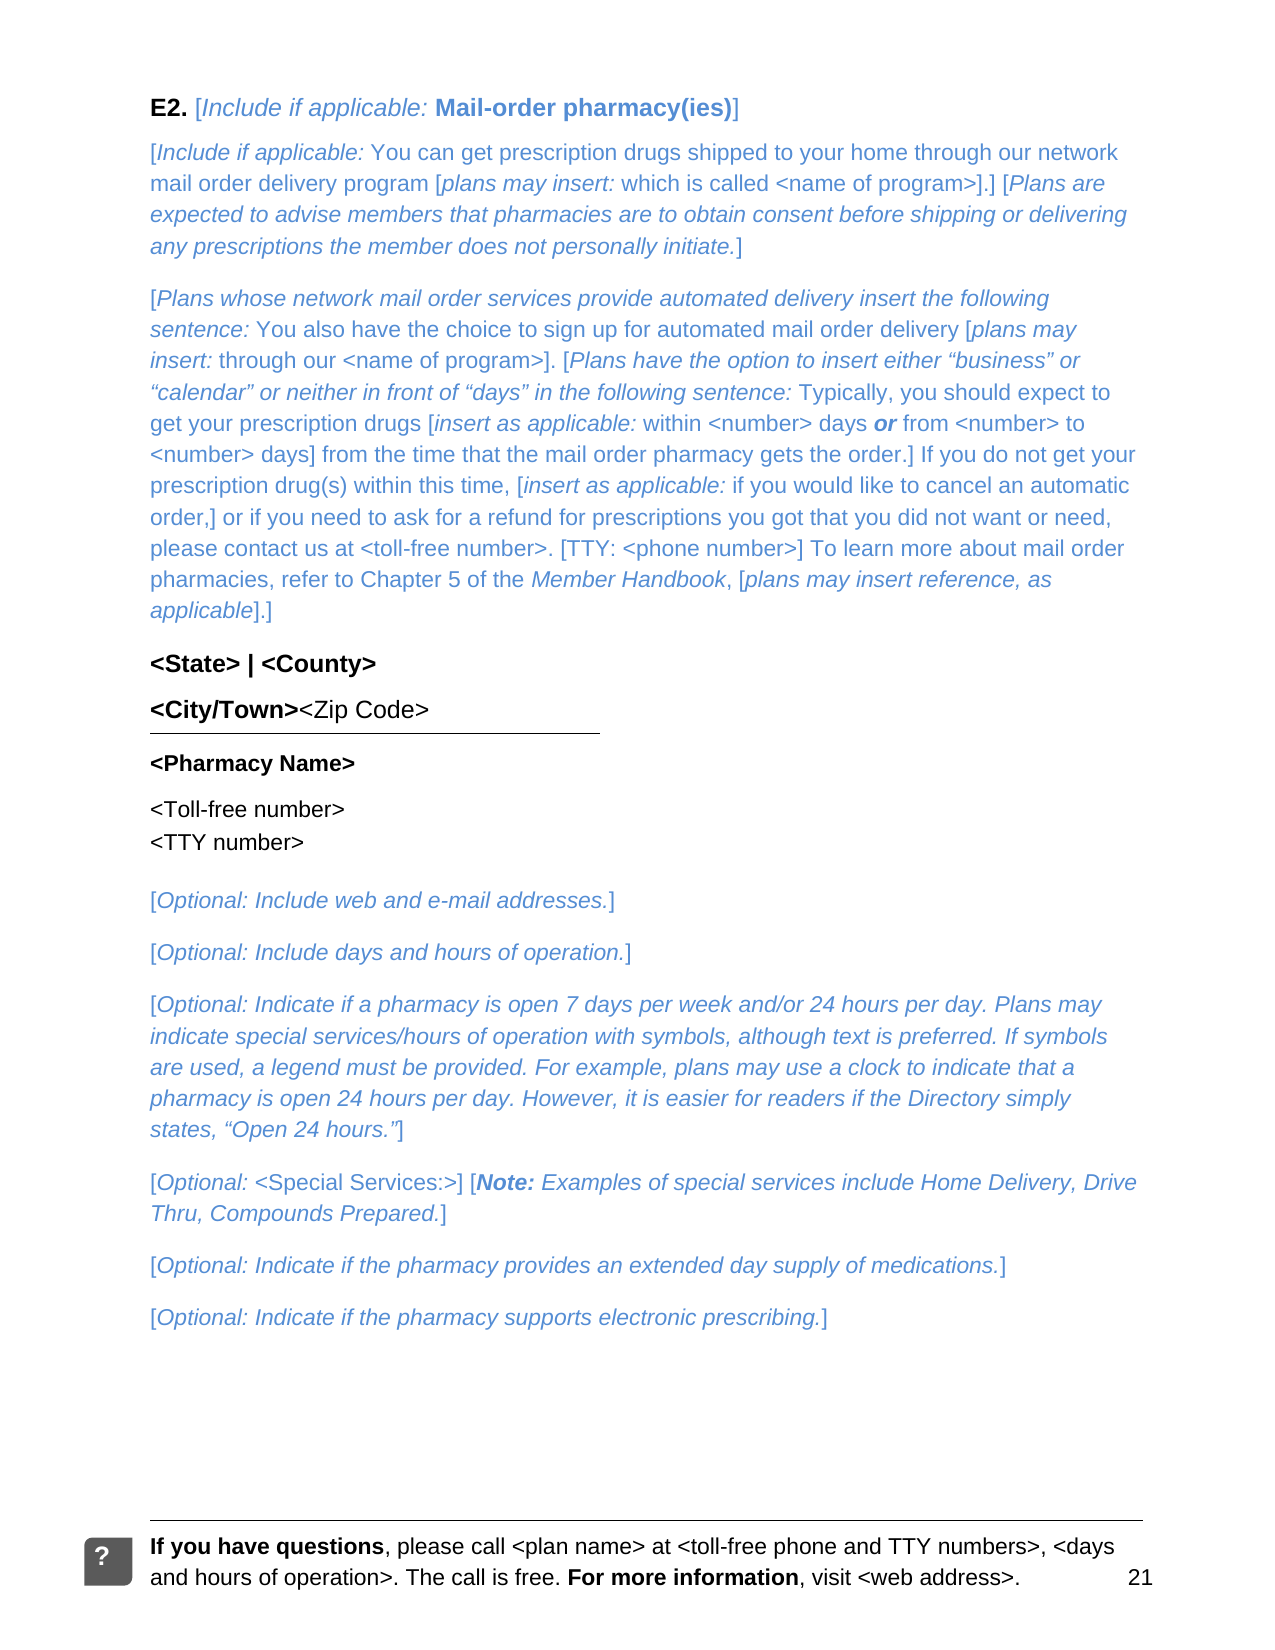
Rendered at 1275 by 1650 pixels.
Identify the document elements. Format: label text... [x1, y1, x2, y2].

text [Optional: <Special Services:>] [Note: Examples of special services include Home Delivery, Drive Thru, Compounds Prepared.] [150, 1165, 1143, 1227]
text [Optional: Include days and hours of operation.] [150, 936, 1143, 967]
text [Include if applicable: You can get prescription drugs shipped to your home through our network mail order delivery program [plans may insert: which is called <name of program>].] [Plans are expected to advise members that pharmacies are to obtain consent before shipping or delivering any prescriptions the member does not personally initiate.] [150, 135, 1143, 260]
text [Plans whose network mail order services provide automated delivery insert the following sentence: You also have the choice to sign up for automated mail order delivery [plans may insert: through our <name of program>]. [Plans have the option to insert either “business” or “calendar” or neither in front of “days” in the following sentence: Typically, you should expect to get your prescription drugs [insert as applicable: within <number> days or from <number> to <number> days] from the time that the mail order pharmacy gets the order.] If you do not get your prescription drug(s) within this time, [insert as applicable: if you would like to cancel an automatic order,] or if you need to ask for a refund for prescriptions you got that you did not want or need, please contact us at <toll-free number>. [TTY: <phone number>] To learn more about mail order pharmacies, refer to Chapter 5 of the Member Handbook, [plans may insert reference, as applicable].] [150, 281, 1143, 625]
text <Toll-free number> <TTY number> [150, 791, 1143, 857]
text <State> | <County> [150, 646, 1143, 679]
text [Optional: Indicate if a pharmacy is open 7 days per week and/or 24 hours per day. Plans may indicate special services/hours of operation with symbols, although text is preferred. If symbols are used, a legend must be provided. For example, plans may use a clock to indicate that a pharmacy is open 24 hours per day. However, it is easier for readers if the Directory simply states, “Open 24 hours.”] [150, 988, 1143, 1144]
text [Optional: Indicate if the pharmacy supports electronic prescribing.] [150, 1300, 1143, 1332]
subtitle E2. [Include if applicable: Mail-order pharmacy(ies)] [150, 89, 1068, 123]
text [Optional: Indicate if the pharmacy provides an extended day supply of medications.] [150, 1248, 1143, 1279]
text <City/Town><Zip Code> [150, 692, 600, 733]
text <Pharmacy Name> [150, 747, 1143, 778]
text [Optional: Include web and e-mail addresses.] [150, 884, 1143, 915]
